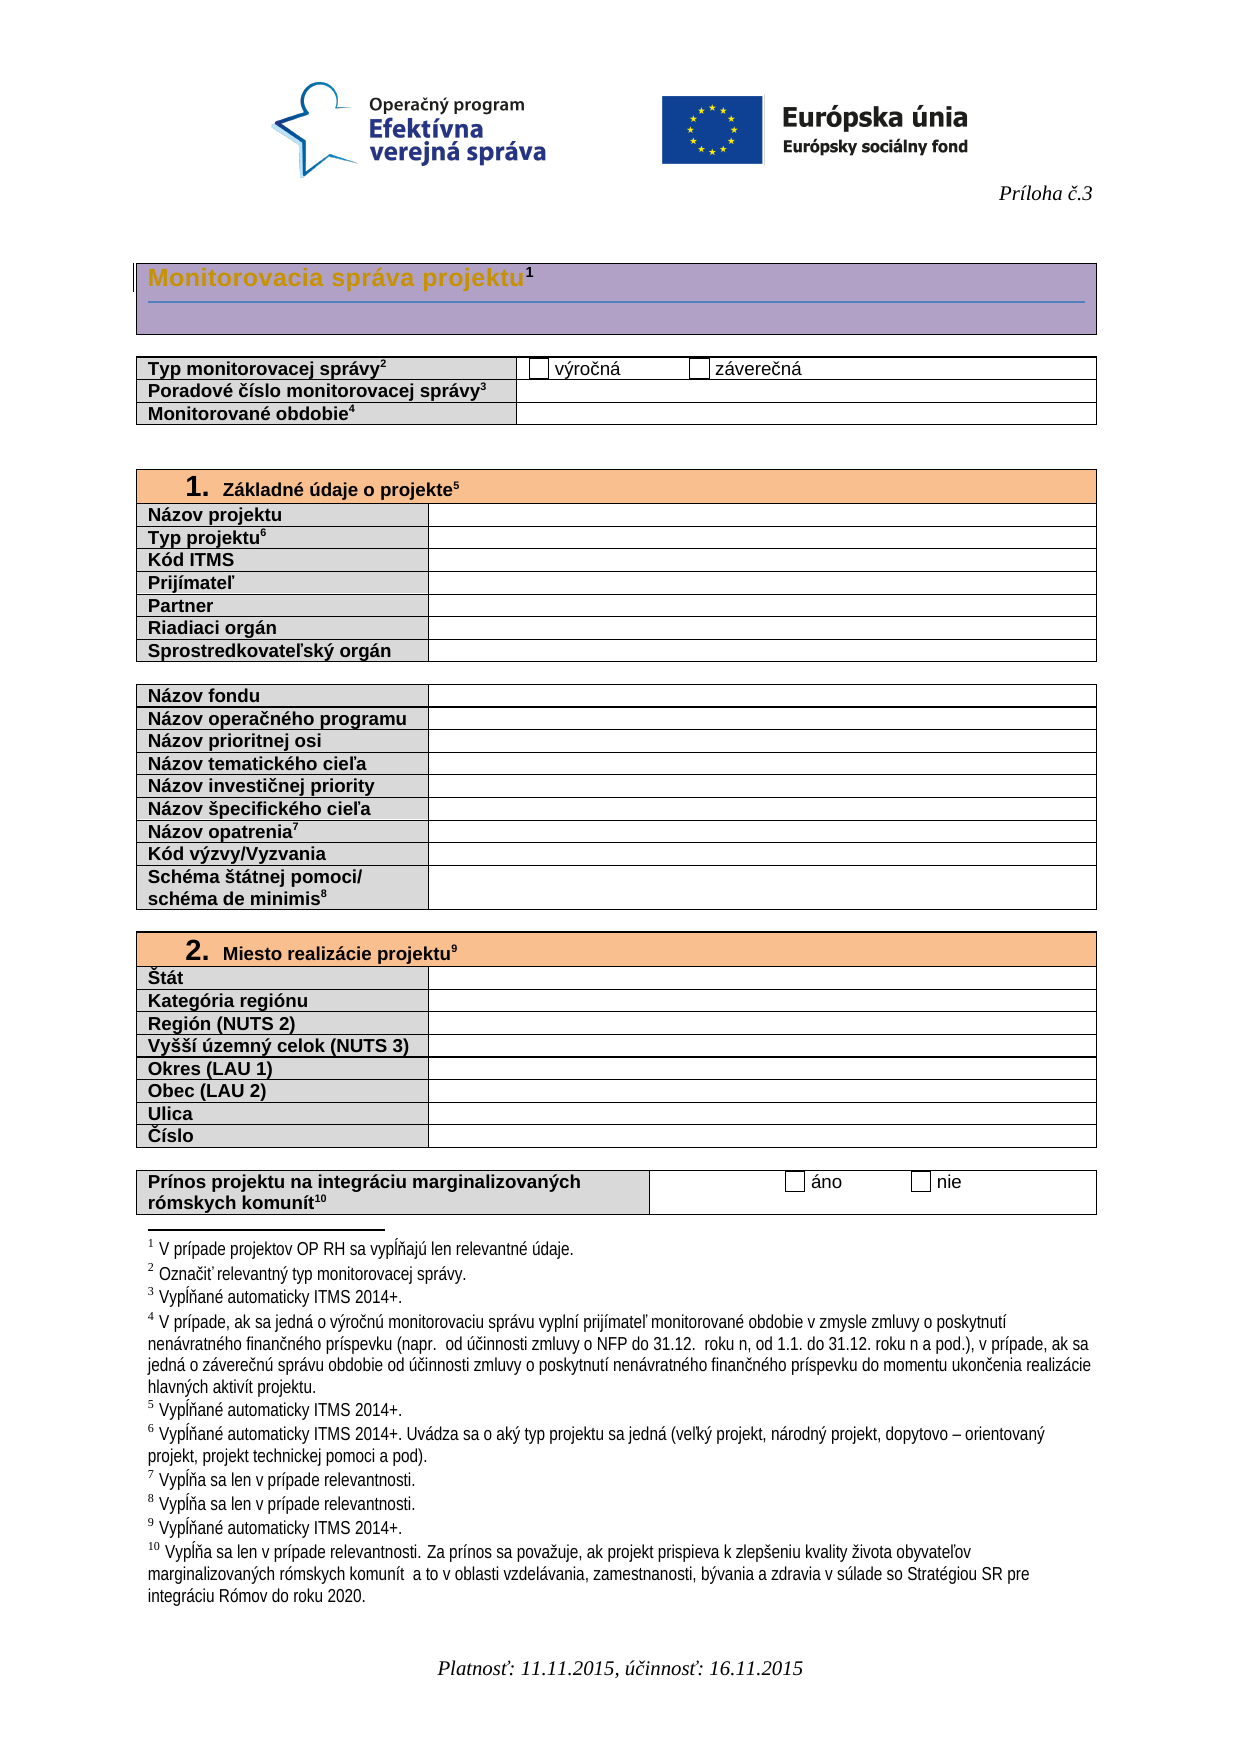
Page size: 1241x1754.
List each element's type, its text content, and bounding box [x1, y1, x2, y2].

table_cell [429, 798, 1096, 819]
table_cell [429, 640, 1096, 661]
table_header Monitorovacia správa projektu [137, 264, 1096, 334]
table_cell Riadiaci orgán [137, 617, 428, 639]
table_cell [429, 595, 1096, 616]
table_cell [429, 990, 1096, 1011]
table_header Miesto realizácie projektu [137, 933, 1096, 966]
table_cell [429, 708, 1096, 729]
table_cell Obec (LAU 2) [137, 1080, 428, 1102]
table_cell [429, 572, 1096, 593]
table_cell Názov operačného programu [137, 708, 428, 729]
table_cell Kód výzvy/Vyzvania [137, 843, 428, 865]
table_cell [429, 549, 1096, 571]
table_cell [429, 967, 1096, 989]
table_cell Partner [137, 595, 428, 616]
table_cell Kategória regiónu [137, 990, 428, 1011]
table_cell Prijímateľ [137, 572, 428, 593]
table_header [429, 685, 1096, 706]
table_cell [429, 843, 1096, 865]
table_cell Názov projektu [137, 504, 428, 526]
table_cell Názov investičnej priority [137, 775, 428, 797]
table_cell Typ projektu [137, 527, 428, 548]
table_cell [429, 821, 1096, 842]
table_cell [429, 617, 1096, 639]
table_cell Okres (LAU 1) [137, 1058, 428, 1079]
table_cell [429, 866, 1096, 909]
table_cell Región (NUTS 2) [137, 1012, 428, 1034]
table_cell Názov prioritnej osi [137, 730, 428, 752]
picture [246, 73, 994, 201]
table_cell [429, 1103, 1096, 1124]
table_cell [429, 527, 1096, 548]
table_cell [429, 730, 1096, 752]
table_header áno nie [650, 1171, 1096, 1214]
table_cell Názov opatrenia [137, 821, 428, 842]
table_cell [429, 775, 1096, 797]
table_header Prínos projektu na integráciu marginalizovaných rómskych komunít [137, 1171, 649, 1214]
table_cell Kód ITMS [137, 549, 428, 571]
table_cell Monitorované obdobie [137, 403, 516, 424]
table_cell Poradové číslo monitorovacej správy [137, 380, 516, 402]
table_header Názov fondu [137, 685, 428, 706]
table_cell [517, 403, 1096, 424]
table_cell Sprostredkovateľský orgán [137, 640, 428, 661]
table_cell [429, 1125, 1096, 1147]
table_cell [429, 1012, 1096, 1034]
table_header Základné údaje o projekte [137, 470, 1096, 503]
table_cell Schéma štátnej pomoci/ schéma de minimis [137, 866, 428, 909]
table_header výročná záverečná [549, 358, 689, 379]
table_header výročná záverečná [710, 358, 1096, 379]
table_cell Názov špecifického cieľa [137, 798, 428, 819]
table_cell [429, 753, 1096, 774]
table_cell Štát [137, 967, 428, 989]
table_cell [429, 1080, 1096, 1102]
table_cell Vyšší územný celok (NUTS 3) [137, 1035, 428, 1056]
table_cell Ulica [137, 1103, 428, 1124]
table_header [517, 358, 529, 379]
table_cell [429, 1035, 1096, 1056]
table_cell [429, 1058, 1096, 1079]
table_header Typ monitorovacej správy [137, 358, 516, 379]
table_cell [429, 504, 1096, 526]
table_cell [517, 380, 1096, 402]
table_cell Názov tematického cieľa [137, 753, 428, 774]
table_cell Číslo [137, 1125, 428, 1147]
